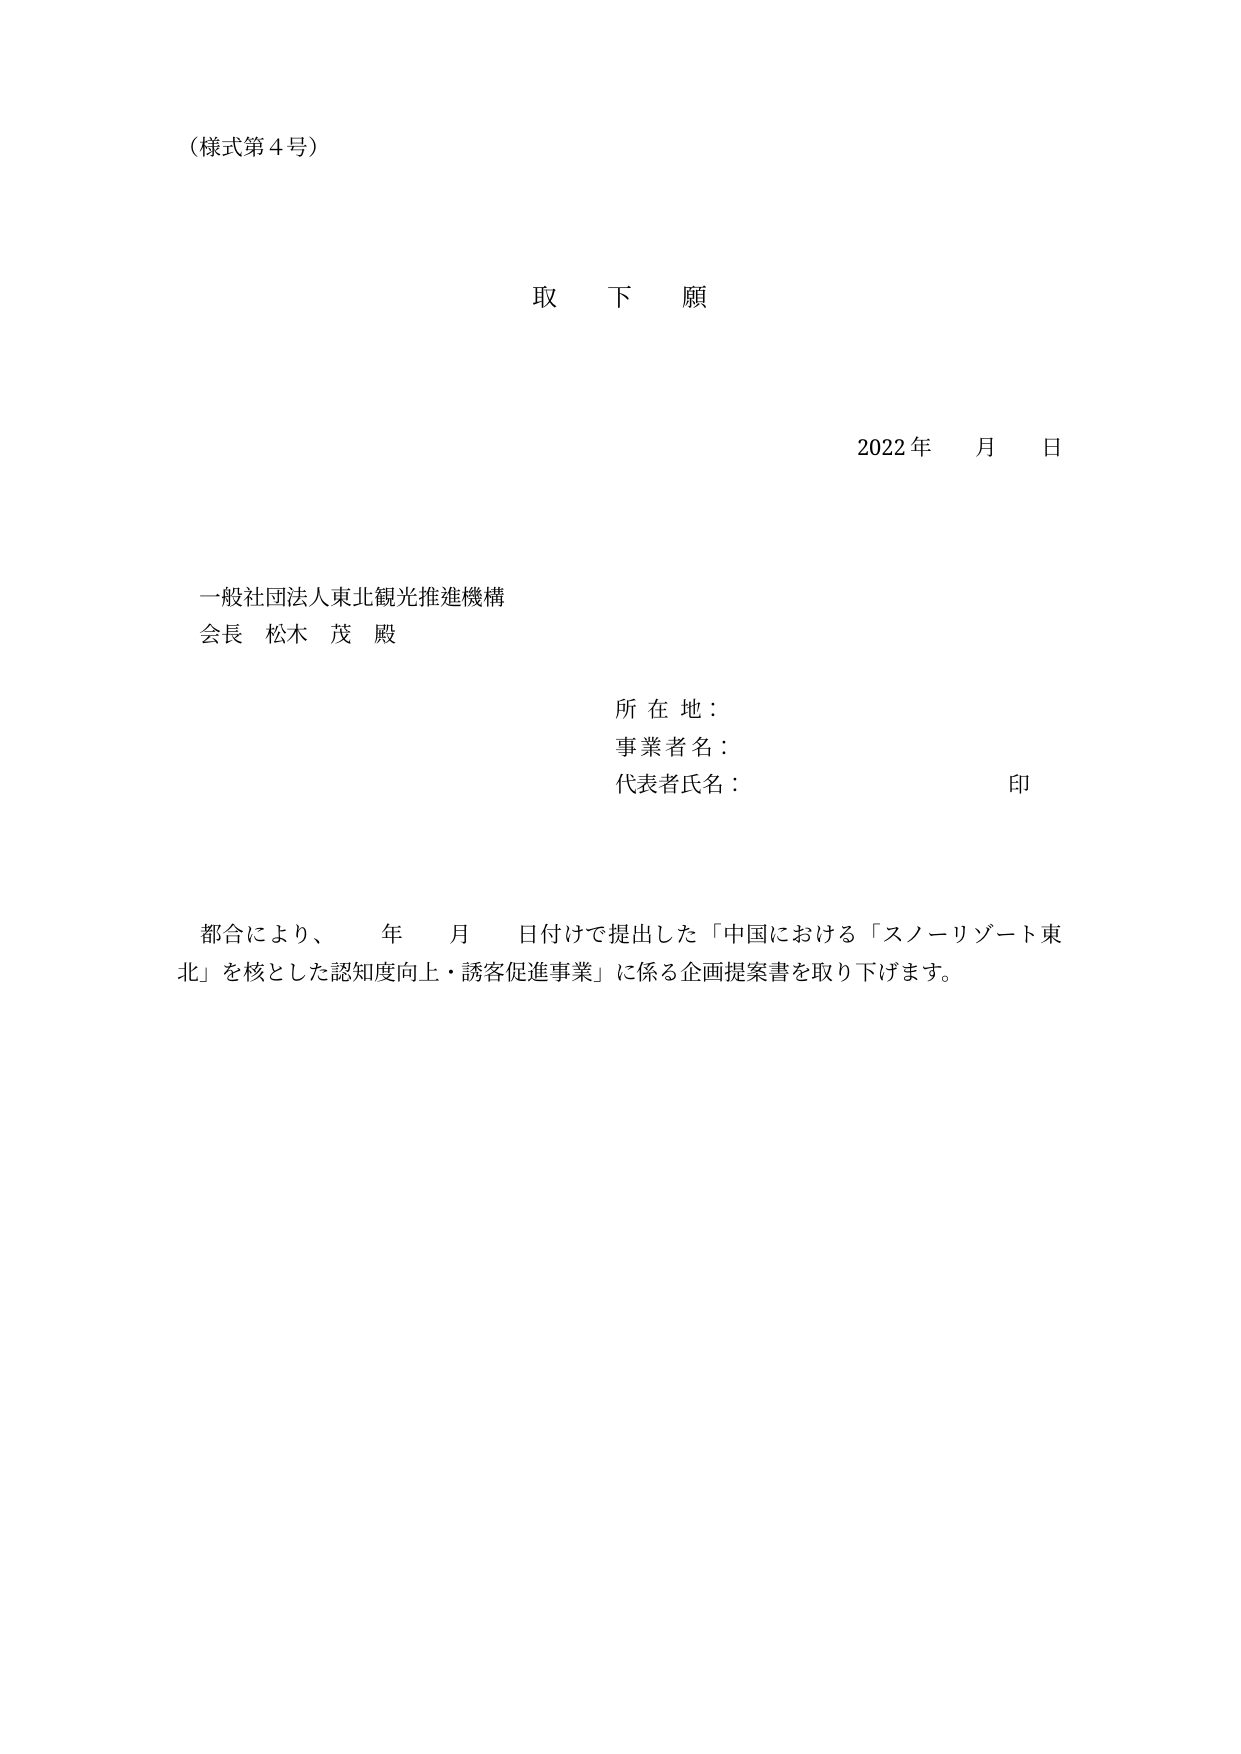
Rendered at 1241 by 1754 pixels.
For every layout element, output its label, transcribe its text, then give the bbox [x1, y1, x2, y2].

text 事業者名： [615, 727, 1063, 764]
text 所在地： [615, 689, 1063, 727]
text 都合により、 年 月 日付けで提出した「中国における「スノーリゾート東北」を核とした認知度向上・誘客促進事業」に係る企画提案書を取り下げます。 [177, 914, 1063, 989]
text 会長 松木 茂 殿 [177, 614, 1063, 652]
text （様式第４号） [177, 127, 1063, 164]
text 代表者氏名： 印 [615, 764, 1063, 802]
text 取 下 願 [177, 277, 1063, 314]
text 2022年 月 日 [177, 427, 1063, 464]
text 一般社団法人東北観光推進機構 [177, 577, 1063, 614]
